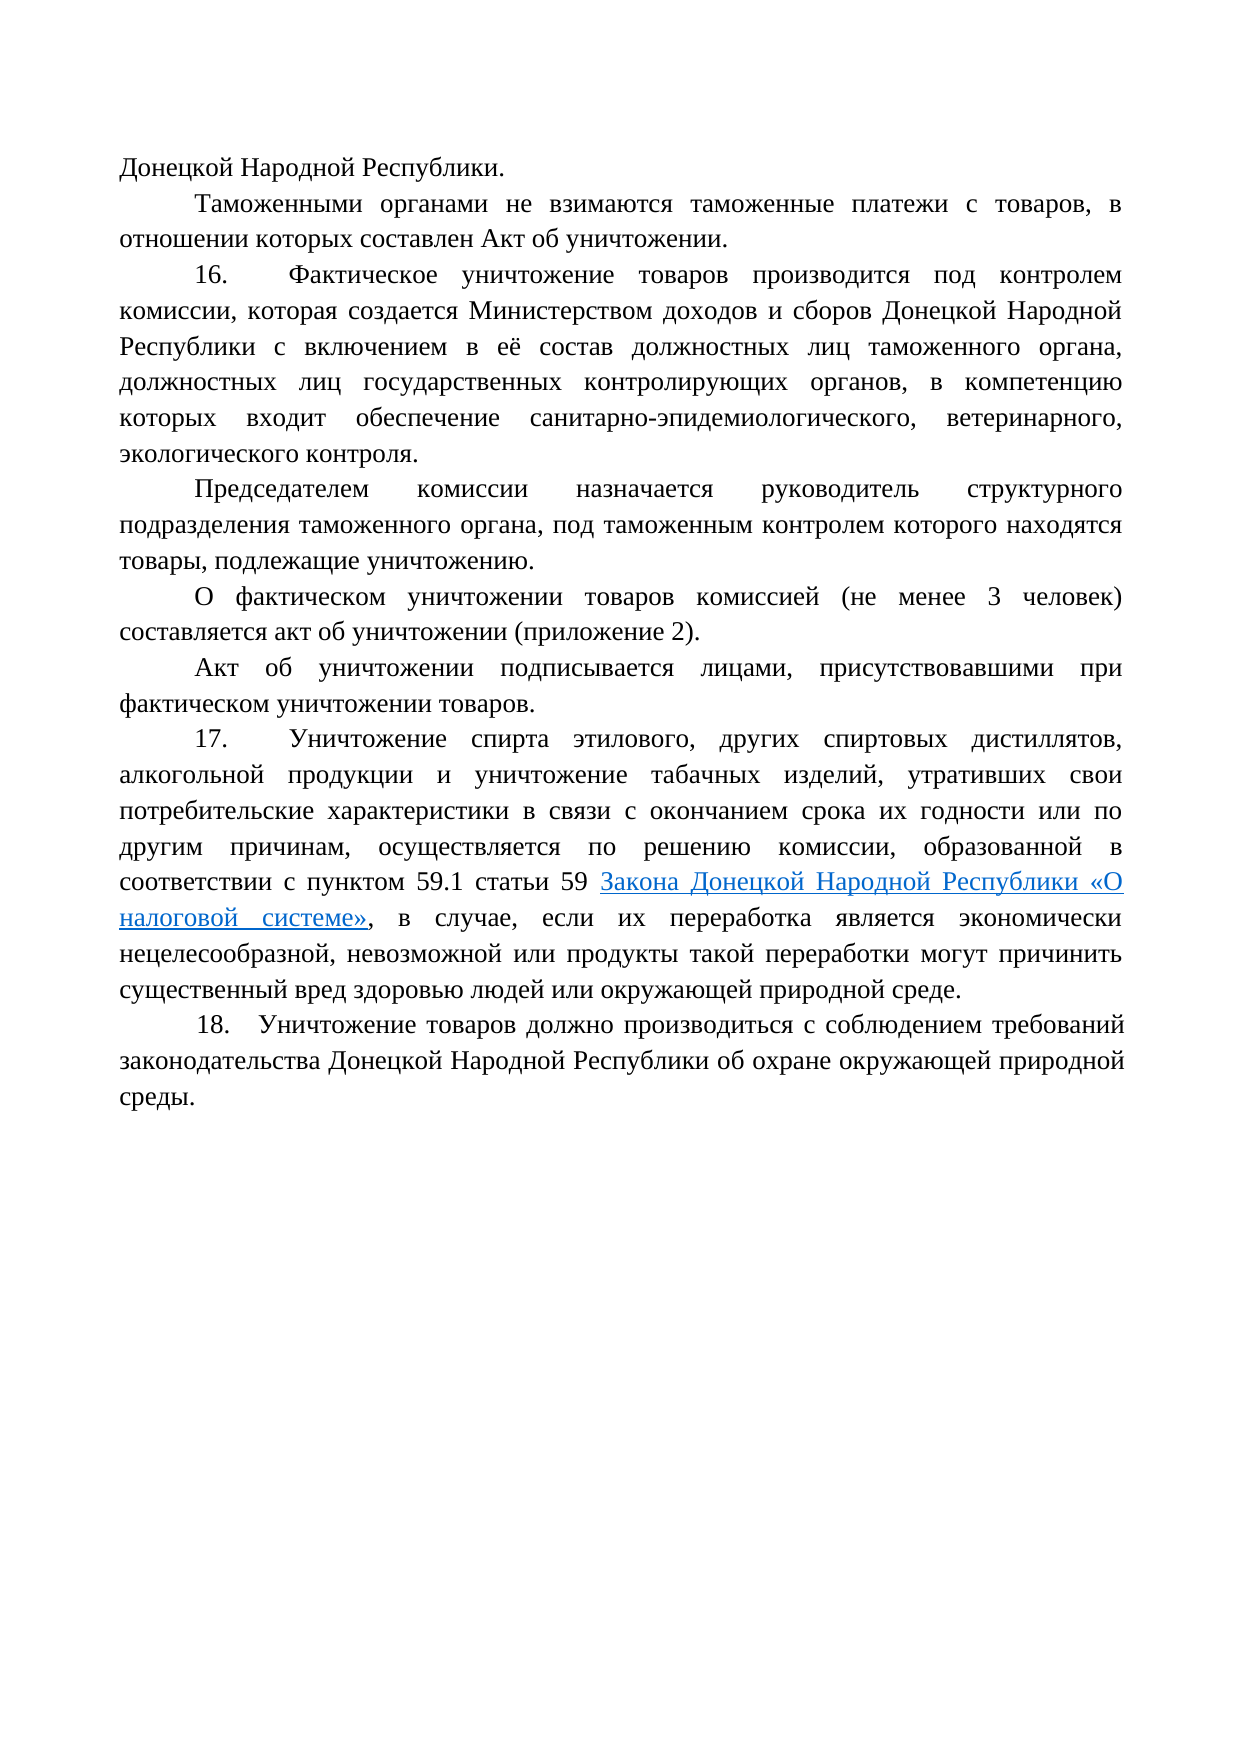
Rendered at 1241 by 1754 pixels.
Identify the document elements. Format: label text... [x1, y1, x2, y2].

text Таможенными органами не взимаются таможенные платежи с товаров, в отношении которых составлен Акт об уничтожении. [119, 187, 1123, 253]
text Акт об уничтожении подписывается лицами, присутствовавшими при фактическом уничтожении товаров. [119, 651, 1123, 718]
text О фактическом уничтожении товаров комиссией (не менее 3 человек) составляется акт об уничтожении (приложение 2). [119, 580, 1123, 647]
list Уничтожение спирта этилового, других спиртовых дистиллятов, алкогольной продукции и уничтожение табачных изделий, утративших свои потребительские характеристики в связи с окончанием срока их годности или по другим причинам, осуществляется по решению комиссии, образованной в соответствии с пунктом 59.1 статьи 59 Закона Донецкой Народной Республики «О налоговой системе», в случае, если их переработка является экономически нецелесообразной, невозможной или продукты такой переработки могут причинить существенный вред здоровью людей или окружающей природной среде. [119, 723, 1123, 1004]
text Председателем комиссии назначается руководитель структурного подразделения таможенного органа, под таможенным контролем которого находятся товары, подлежащие уничтожению. [119, 472, 1123, 575]
list Фактическое уничтожение товаров производится под контролем комиссии, которая создается Министерством доходов и сборов Донецкой Народной Республики с включением в её состав должностных лиц таможенного органа, должностных лиц государственных контролирующих органов, в компетенцию которых входит обеспечение санитарно-эпидемиологического, ветеринарного, экологического контроля. [119, 258, 1123, 468]
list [119, 151, 1123, 182]
list Уничтожение товаров должно производиться с соблюдением требований законодательства Донецкой Народной Республики об охране окружающей природной среды. [119, 1008, 1126, 1111]
